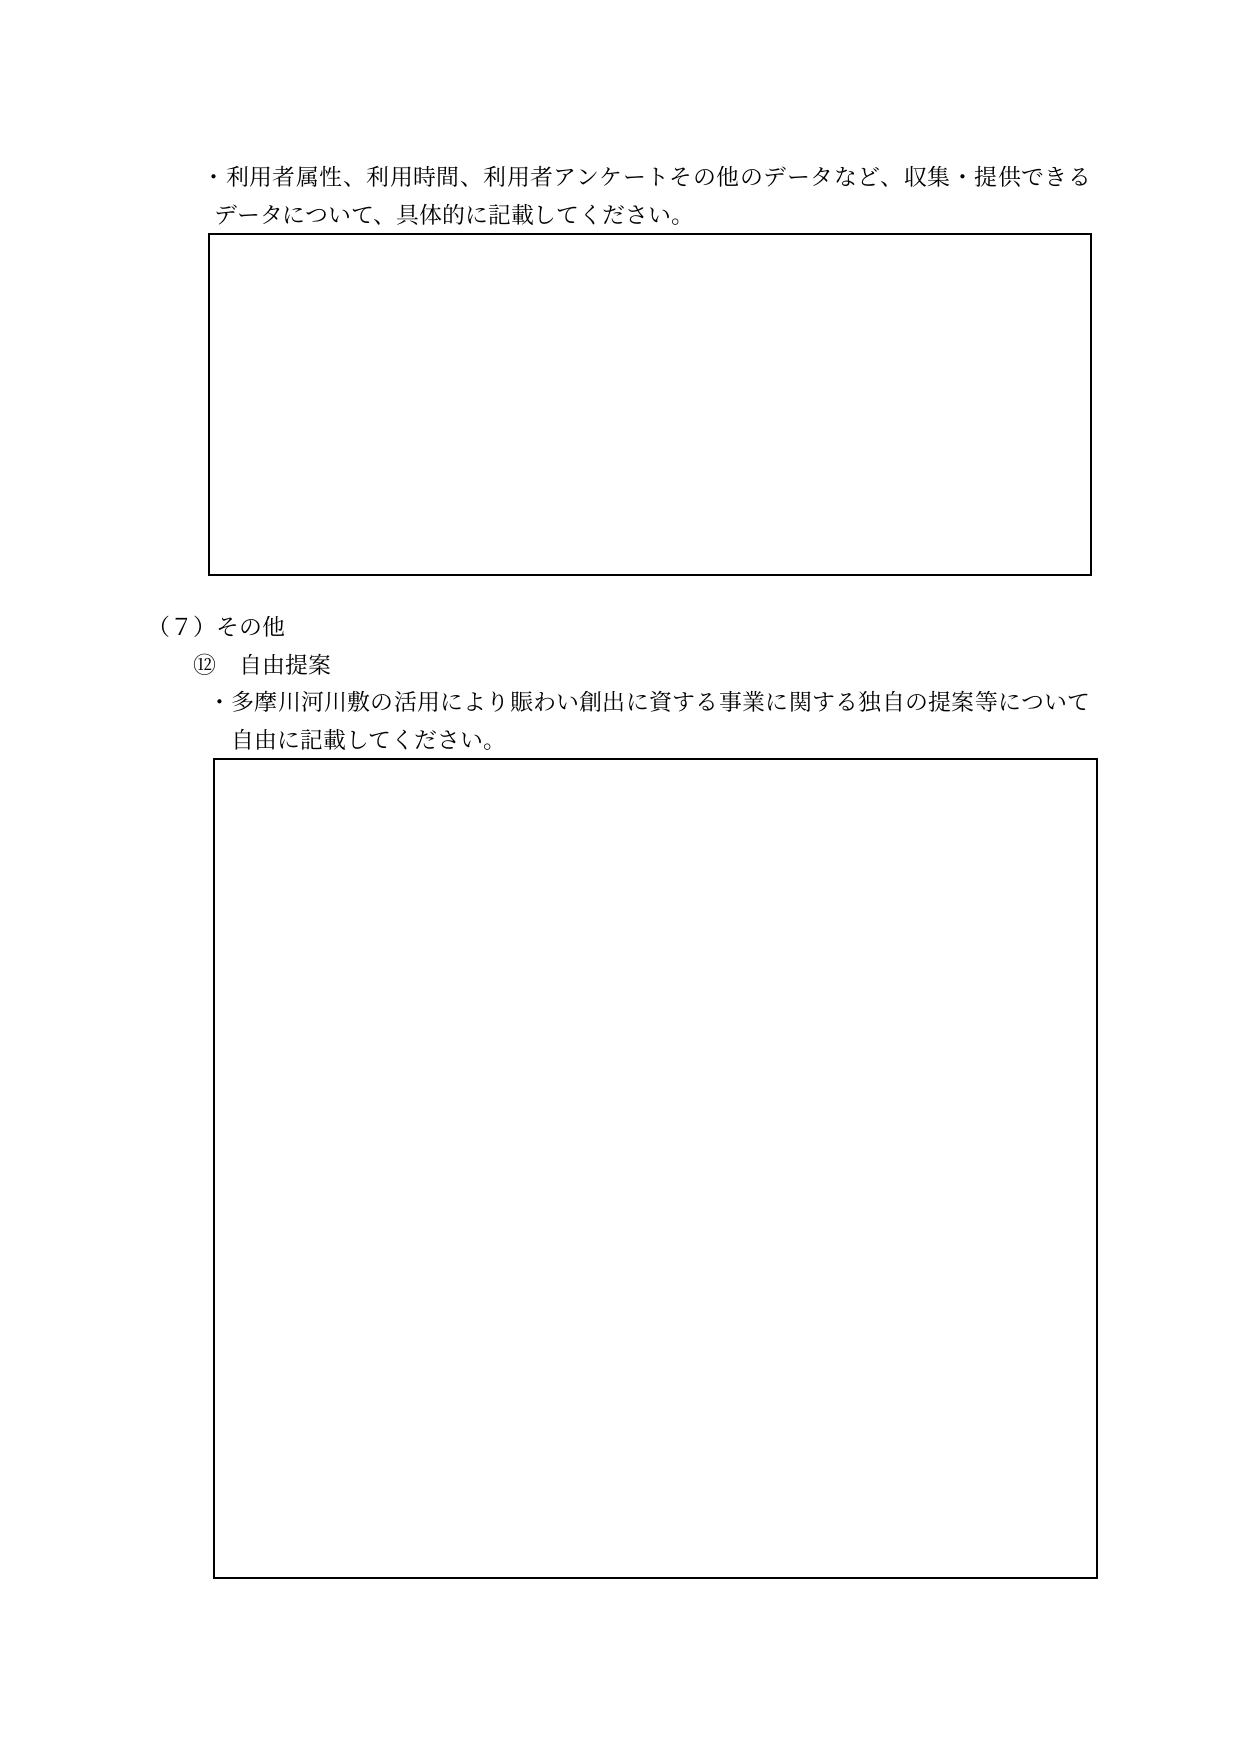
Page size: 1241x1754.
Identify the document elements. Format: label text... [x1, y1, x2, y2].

text ⑫ 自由提案 [148, 644, 1092, 682]
text ・利用者属性、利用時間、利用者アンケートその他のデータなど、収集・提供できるデータについて、具体的に記載してください。 [202, 157, 1092, 232]
text ・多摩川河川敷の活用により賑わい創出に資する事業に関する独自の提案等について、自由に記載してください。 [208, 682, 1092, 757]
text （７）その他 [148, 607, 1092, 644]
